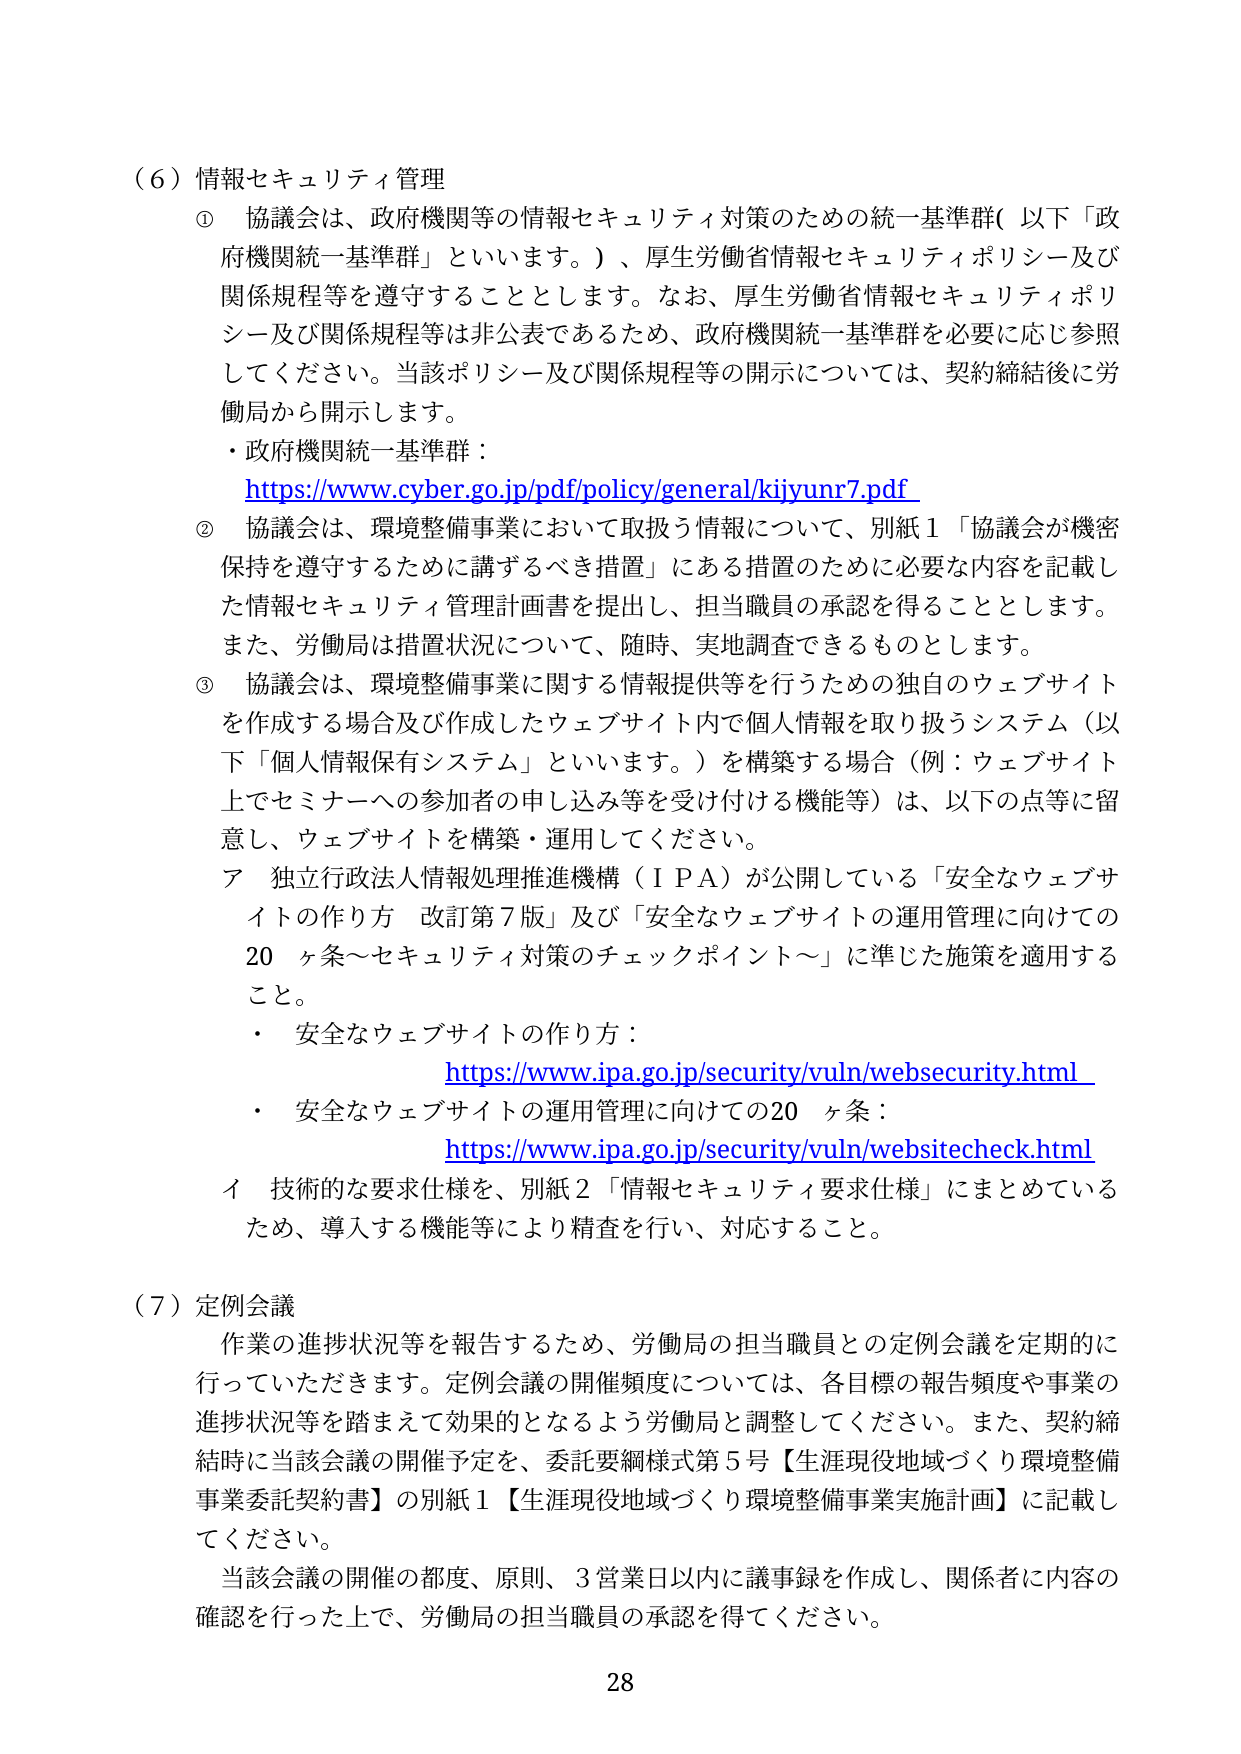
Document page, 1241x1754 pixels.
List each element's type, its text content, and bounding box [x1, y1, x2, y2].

text https://www.ipa.go.jp/security/vuln/websitecheck.html [179, 1129, 1120, 1168]
text ② 協議会は、環境整備事業において取扱う情報について、別紙１「協議会が機密保持を遵守するために講ずるべき措置」にある措置のために必要な内容を記載した情報セキュリティ管理計画書を提出し、担当職員の承認を得ることとします。また、労働局は措置状況について、随時、実地調査できるものとします。 [174, 508, 1120, 663]
text ア 独立行政法人情報処理推進機構（ＩＰＡ）が公開している「安全なウェブサイトの作り方 改訂第７版」及び「安全なウェブサイトの運用管理に向けての20ヶ条～セキュリティ対策のチェックポイント～」に準じた施策を適用すること。 [195, 857, 1120, 1013]
text 当該会議の開催の都度、原則、３営業日以内に議事録を作成し、関係者に内容の確認を行った上で、労働局の担当職員の承認を得てください。 [170, 1557, 1120, 1634]
text 作業の進捗状況等を報告するため、労働局の担当職員との定例会議を定期的に行っていただきます。定例会議の開催頻度については、各目標の報告頻度や事業の進捗状況等を踏まえて効果的となるよう労働局と調整してください。また、契約締結時に当該会議の開催予定を、委託要綱様式第５号【生涯現役地域づくり環境整備事業委託契約書】の別紙１【生涯現役地域づくり環境整備事業実施計画】に記載してください。 [170, 1324, 1120, 1557]
subtitle （６）情報セキュリティ管理 [120, 158, 1120, 197]
text ・ 安全なウェブサイトの運用管理に向けての20ヶ条： [120, 1091, 1120, 1129]
text ・ 安全なウェブサイトの作り方： [120, 1013, 1120, 1052]
text ・政府機関統一基準群： [195, 430, 1120, 469]
text https://www.cyber.go.jp/pdf/policy/general/kijyunr7.pdf [195, 469, 1120, 508]
subtitle （７）定例会議 [120, 1285, 1120, 1324]
text イ 技術的な要求仕様を、別紙２「情報セキュリティ要求仕様」にまとめているため、導入する機能等により精査を行い、対応すること。 [195, 1168, 1120, 1246]
text ① 協議会は、政府機関等の情報セキュリティ対策のための統一基準群(以下「政府機関統一基準群」といいます。)、厚生労働省情報セキュリティポリシー及び関係規程等を遵守することとします。なお、厚生労働省情報セキュリティポリシー及び関係規程等は非公表であるため、政府機関統一基準群を必要に応じ参照してください。当該ポリシー及び関係規程等の開示については、契約締結後に労働局から開示します。 [170, 197, 1120, 430]
text ③ 協議会は、環境整備事業に関する情報提供等を行うための独自のウェブサイトを作成する場合及び作成したウェブサイト内で個人情報を取り扱うシステム（以下「個人情報保有システム」といいます。）を構築する場合（例：ウェブサイト上でセミナーへの参加者の申し込み等を受け付ける機能等）は、以下の点等に留意し、ウェブサイトを構築・運用してください。 [174, 663, 1120, 857]
text https://www.ipa.go.jp/security/vuln/websecurity.html [179, 1052, 1120, 1091]
